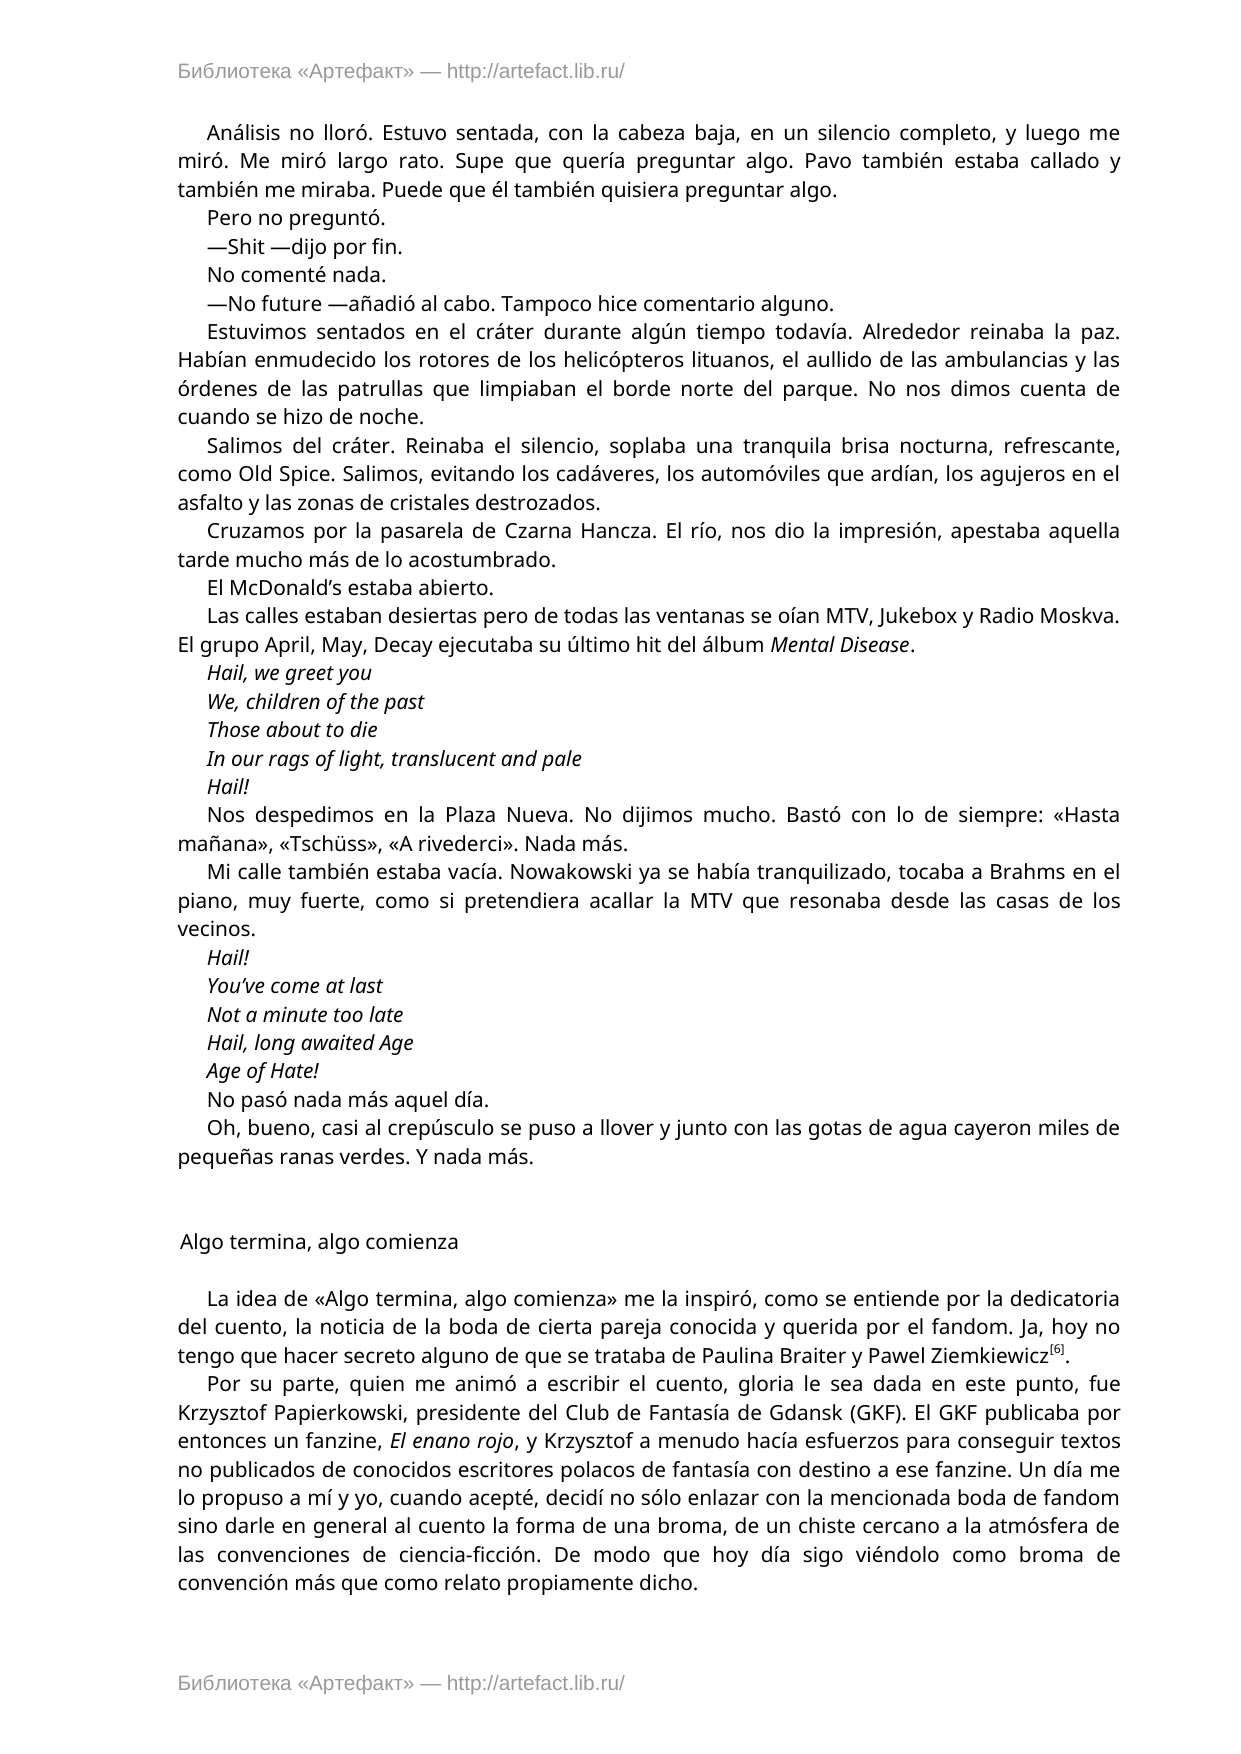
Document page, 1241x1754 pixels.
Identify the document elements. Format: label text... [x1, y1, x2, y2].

text Pero no preguntó. [177, 203, 1122, 232]
text Las calles estaban desiertas pero de todas las ventanas se oían MTV, Jukebox y Radio Moskva. El grupo April, May, Decay ejecutaba su último hit del álbum Mental Disease. [177, 602, 1122, 658]
text Estuvimos sentados en el cráter durante algún tiempo todavía. Alrededor reinaba la paz. Habían enmudecido los rotores de los helicópteros lituanos, el aullido de las ambulancias y las órdenes de las patrullas que limpiaban el borde norte del parque. No nos dimos cuenta de cuando se hizo de noche. [177, 317, 1122, 431]
text Not a minute too late [177, 1000, 1122, 1028]
text In our rags of light, translucent and pale [177, 744, 1122, 772]
text Age of Hate! [177, 1057, 1122, 1085]
subtitle Algo termina, algo comienza [180, 1227, 1122, 1256]
text —Shit —dijo por fin. [177, 232, 1122, 260]
text No comenté nada. [177, 260, 1122, 289]
text No pasó nada más aquel día. [177, 1085, 1122, 1113]
text Hail, we greet you [177, 658, 1122, 687]
text Salimos del cráter. Reinaba el silencio, soplaba una tranquila brisa nocturna, refrescante, como Old Spice. Salimos, evitando los cadáveres, los automóviles que ardían, los agujeros en el asfalto y las zonas de cristales destrozados. [177, 431, 1122, 516]
text Análisis no lloró. Estuvo sentada, con la cabeza baja, en un silencio completo, y luego me miró. Me miró largo rato. Supe que quería preguntar algo. Pavo también estaba callado y también me miraba. Puede que él también quisiera preguntar algo. [177, 118, 1122, 203]
text La idea de «Algo termina, algo comienza» me la inspiró, como se entiende por la dedicatoria del cuento, la noticia de la boda de cierta pareja conocida y querida por el fandom. Ja, hoy no tengo que hacer secreto alguno de que se trataba de Paulina Braiter y Pawel Ziemkiewicz[6]. [177, 1284, 1122, 1369]
text We, children of the past [177, 687, 1122, 715]
text El McDonald’s estaba abierto. [177, 573, 1122, 602]
text Hail! [177, 943, 1122, 971]
text Cruzamos por la pasarela de Czarna Hancza. El río, nos dio la impresión, apestaba aquella tarde mucho más de lo acostumbrado. [177, 516, 1122, 573]
text Por su parte, quien me animó a escribir el cuento, gloria le sea dada en este punto, fue Krzysztof Papierkowski, presidente del Club de Fantasía de Gdansk (GKF). El GKF publicaba por entonces un fanzine, El enano rojo, y Krzysztof a menudo hacía esfuerzos para conseguir textos no publicados de conocidos escritores polacos de fantasía con destino a ese fanzine. Un día me lo propuso a mí y yo, cuando acepté, decidí no sólo enlazar con la mencionada boda de fandom sino darle en general al cuento la forma de una broma, de un chiste cercano a la atmósfera de las convenciones de ciencia-ficción. De modo que hoy día sigo viéndolo como broma de convención más que como relato propiamente dicho. [177, 1369, 1122, 1597]
text Nos despedimos en la Plaza Nueva. No dijimos mucho. Bastó con lo de siempre: «Hasta mañana», «Tschüss», «A rivederci». Nada más. [177, 801, 1122, 857]
text Those about to die [177, 715, 1122, 744]
text —No future —añadió al cabo. Tampoco hice comentario alguno. [177, 289, 1122, 317]
text You’ve come at last [177, 971, 1122, 1000]
text Mi calle también estaba vacía. Nowakowski ya se había tranquilizado, tocaba a Brahms en el piano, muy fuerte, como si pretendiera acallar la MTV que resonaba desde las casas de los vecinos. [177, 857, 1122, 943]
text Hail! [177, 772, 1122, 801]
text Oh, bueno, casi al crepúsculo se puso a llover y junto con las gotas de agua cayeron miles de pequeñas ranas verdes. Y nada más. [177, 1113, 1122, 1170]
text Hail, long awaited Age [177, 1028, 1122, 1057]
